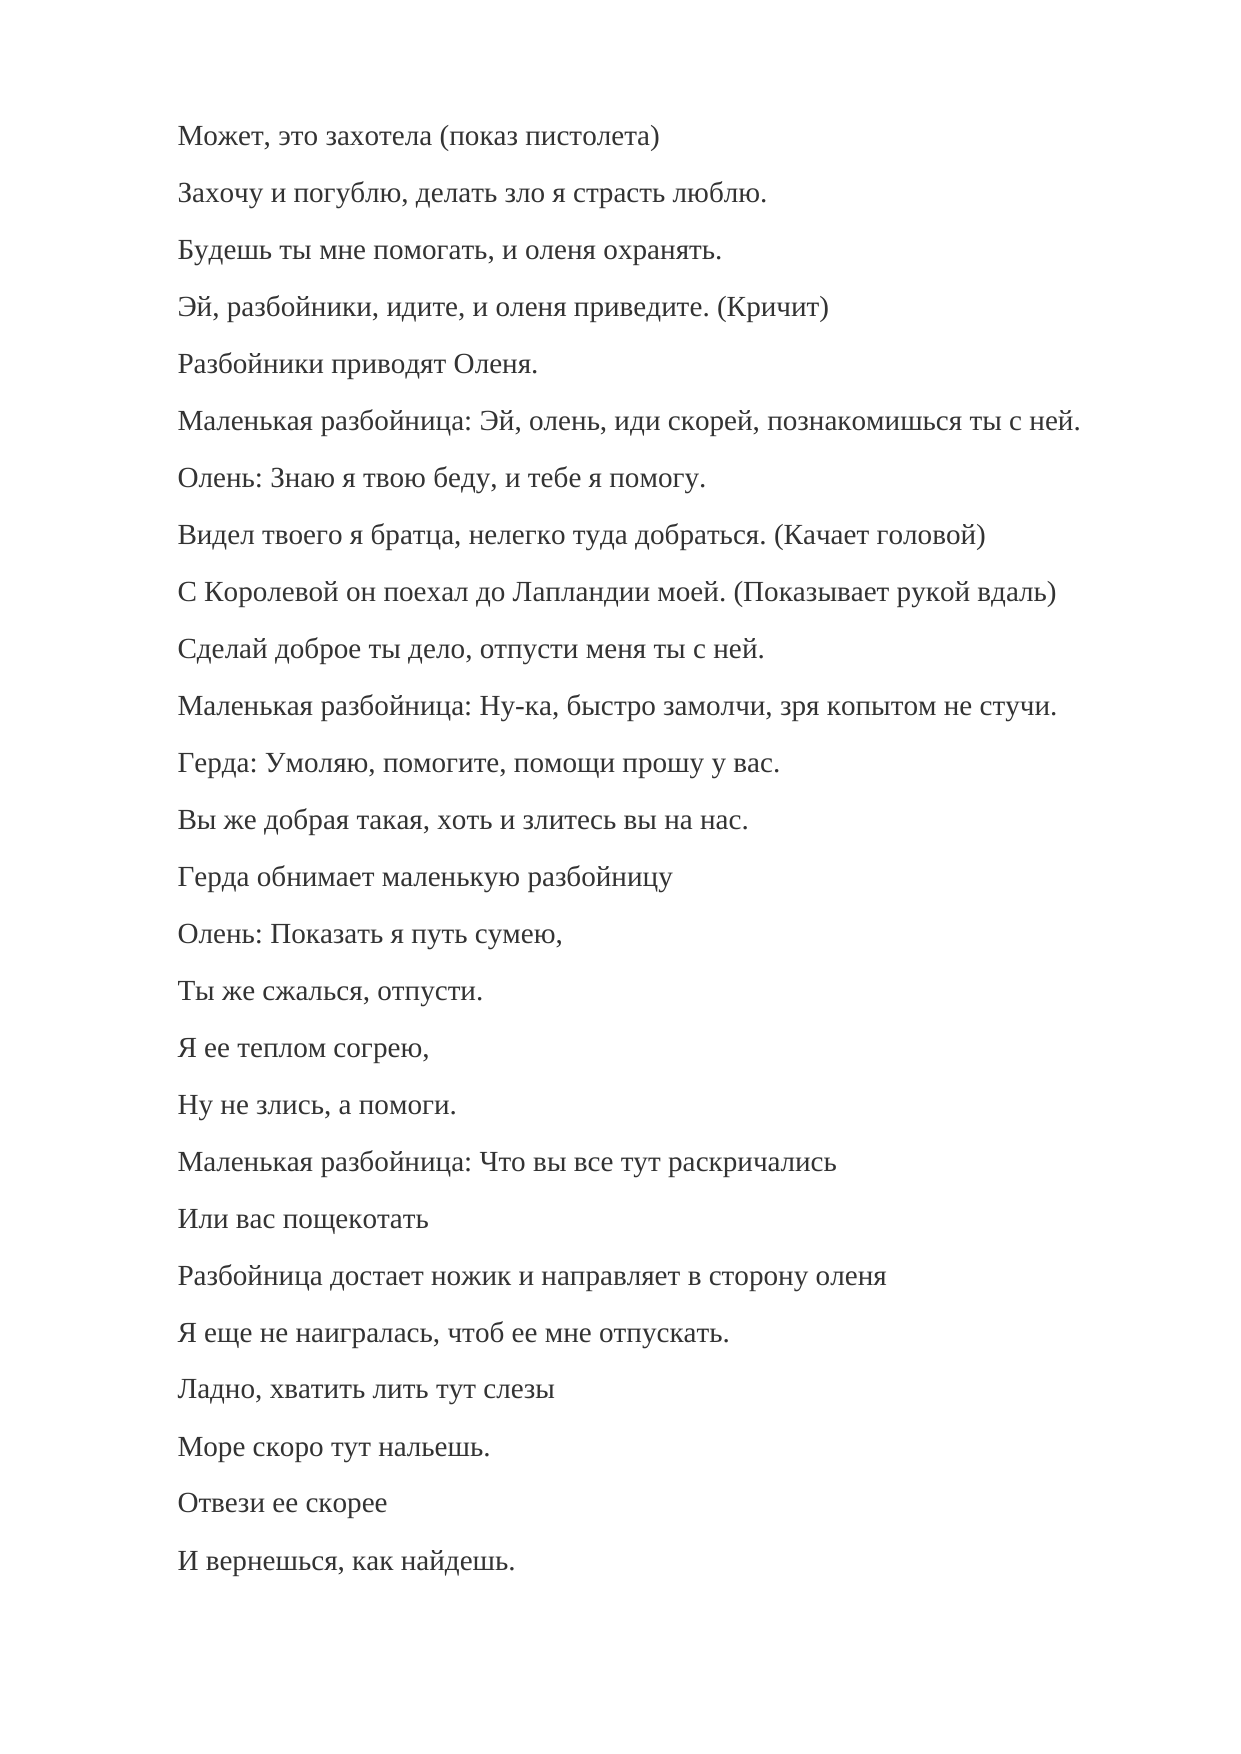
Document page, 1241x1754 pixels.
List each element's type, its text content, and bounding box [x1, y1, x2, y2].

text Эй, разбойники, идите, и оленя приведите. (Кричит) [177, 289, 1152, 323]
text И вернешься, как найдешь. [177, 1543, 1152, 1576]
text Ну не злись, а помоги. [177, 1087, 1152, 1120]
text Герда: Умоляю, помогите, помощи прошу у вас. [177, 745, 1152, 778]
text Ладно, хватить лить тут слезы [177, 1372, 1152, 1405]
text Сделай доброе ты дело, отпусти меня ты с ней. [177, 631, 1152, 664]
text Разбойница достает ножик и направляет в сторону оленя [177, 1258, 1152, 1291]
text Маленькая разбойница: Ну-ка, быстро замолчи, зря копытом не стучи. [177, 688, 1152, 721]
text Олень: Знаю я твою беду, и тебе я помогу. [177, 460, 1152, 493]
text Или вас пощекотать [177, 1201, 1152, 1234]
text Море скоро тут нальешь. [177, 1429, 1152, 1462]
text Будешь ты мне помогать, и оленя охранять. [177, 232, 1152, 266]
text Вы же добрая такая, хоть и злитесь вы на нас. [177, 802, 1152, 835]
text Герда обнимает маленькую разбойницу [177, 859, 1152, 892]
text Я ее теплом согрею, [177, 1030, 1152, 1063]
text Ты же сжалься, отпусти. [177, 973, 1152, 1006]
text Отвези ее скорее [177, 1486, 1152, 1519]
text Маленькая разбойница: Что вы все тут раскричались [177, 1144, 1152, 1177]
text Захочу и погублю, делать зло я страсть люблю. [177, 175, 1152, 209]
text Видел твоего я братца, нелегко туда добраться. (Качает головой) [177, 517, 1152, 551]
text С Королевой он поехал до Лапландии моей. (Показывает рукой вдаль) [177, 574, 1152, 607]
text Может, это захотела (показ пистолета) [177, 118, 1152, 152]
text Я еще не наигралась, чтоб ее мне отпускать. [177, 1315, 1152, 1348]
text Разбойники приводят Оленя. [177, 346, 1152, 379]
text Маленькая разбойница: Эй, олень, иди скорей, познакомишься ты с ней. [177, 403, 1152, 437]
text Олень: Показать я путь сумею, [177, 916, 1152, 949]
